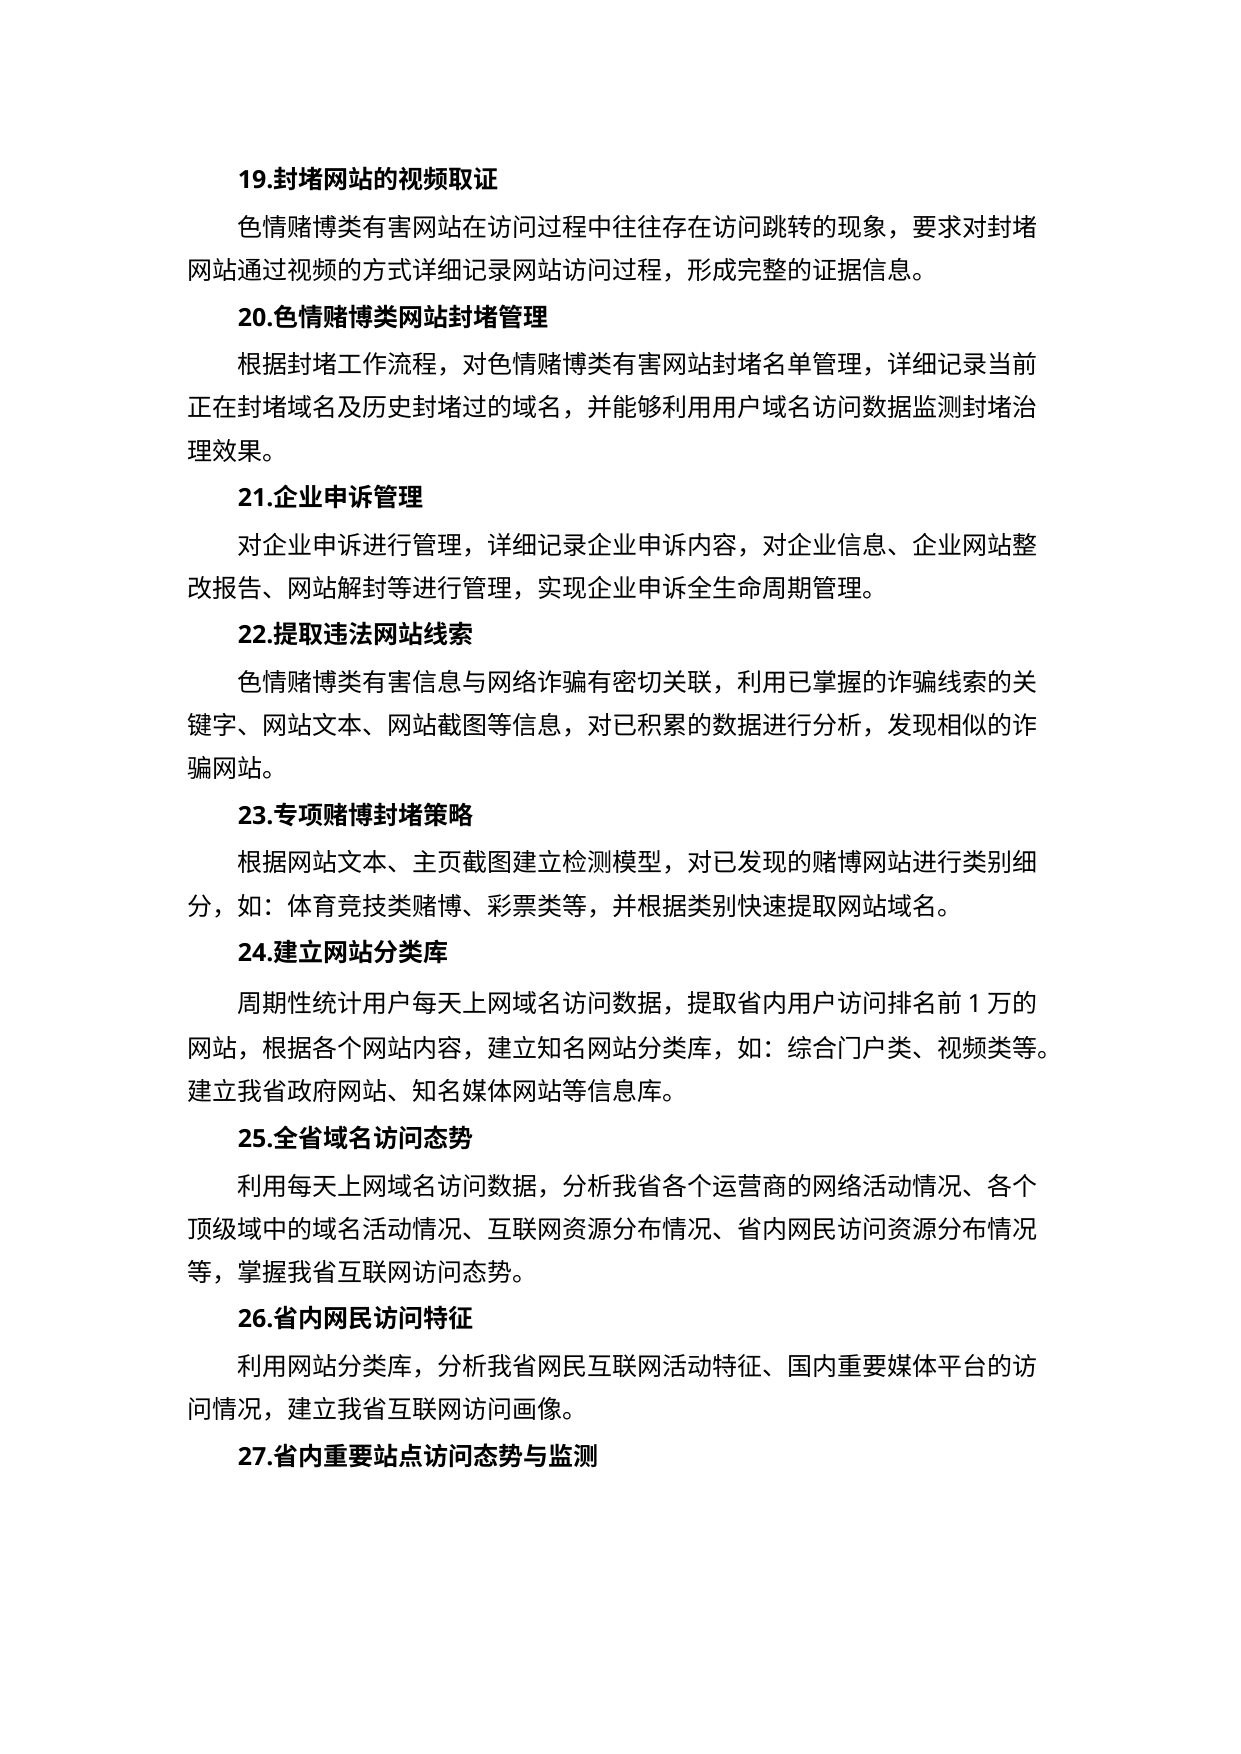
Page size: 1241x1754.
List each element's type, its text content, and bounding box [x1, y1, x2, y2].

text 色情赌博类有害网站在访问过程中往往存在访问跳转的现象，要求对封堵网站通过视频的方式详细记录网站访问过程，形成完整的证据信息。 [187, 213, 1053, 285]
text 利用每天上网域名访问数据，分析我省各个运营商的网络活动情况、各个顶级域中的域名活动情况、互联网资源分布情况、省内网民访问资源分布情况等，掌握我省互联网访问态势。 [187, 1171, 1053, 1286]
text 20.色情赌博类网站封堵管理 [187, 299, 1053, 333]
text 21.企业申诉管理 [187, 480, 1053, 514]
text 利用网站分类库，分析我省网民互联网活动特征、国内重要媒体平台的访问情况，建立我省互联网访问画像。 [187, 1352, 1053, 1424]
text 根据网站文本、主页截图建立检测模型，对已发现的赌博网站进行类别细分，如：体育竞技类赌博、彩票类等，并根据类别快速提取网站域名。 [187, 848, 1053, 920]
text 25.全省域名访问态势 [187, 1120, 1053, 1154]
text 27.省内重要站点访问态势与监测 [187, 1438, 1053, 1472]
text 对企业申诉进行管理，详细记录企业申诉内容，对企业信息、企业网站整改报告、网站解封等进行管理，实现企业申诉全生命周期管理。 [187, 531, 1053, 603]
text 色情赌博类有害信息与网络诈骗有密切关联，利用已掌握的诈骗线索的关键字、网站文本、网站截图等信息，对已积累的数据进行分析，发现相似的诈骗网站。 [187, 668, 1053, 783]
text 根据封堵工作流程，对色情赌博类有害网站封堵名单管理，详细记录当前正在封堵域名及历史封堵过的域名，并能够利用用户域名访问数据监测封堵治理效果。 [187, 350, 1053, 465]
text 22.提取违法网站线索 [187, 617, 1053, 651]
text 19.封堵网站的视频取证 [187, 162, 1053, 196]
text 周期性统计用户每天上网域名访问数据，提取省内用户访问排名前1万的网站，根据各个网站内容，建立知名网站分类库，如：综合门户类、视频类等。建立我省政府网站、知名媒体网站等信息库。 [187, 986, 1053, 1106]
text 26.省内网民访问特征 [187, 1301, 1053, 1335]
text 23.专项赌博封堵策略 [187, 797, 1053, 831]
text 24.建立网站分类库 [187, 935, 1053, 969]
